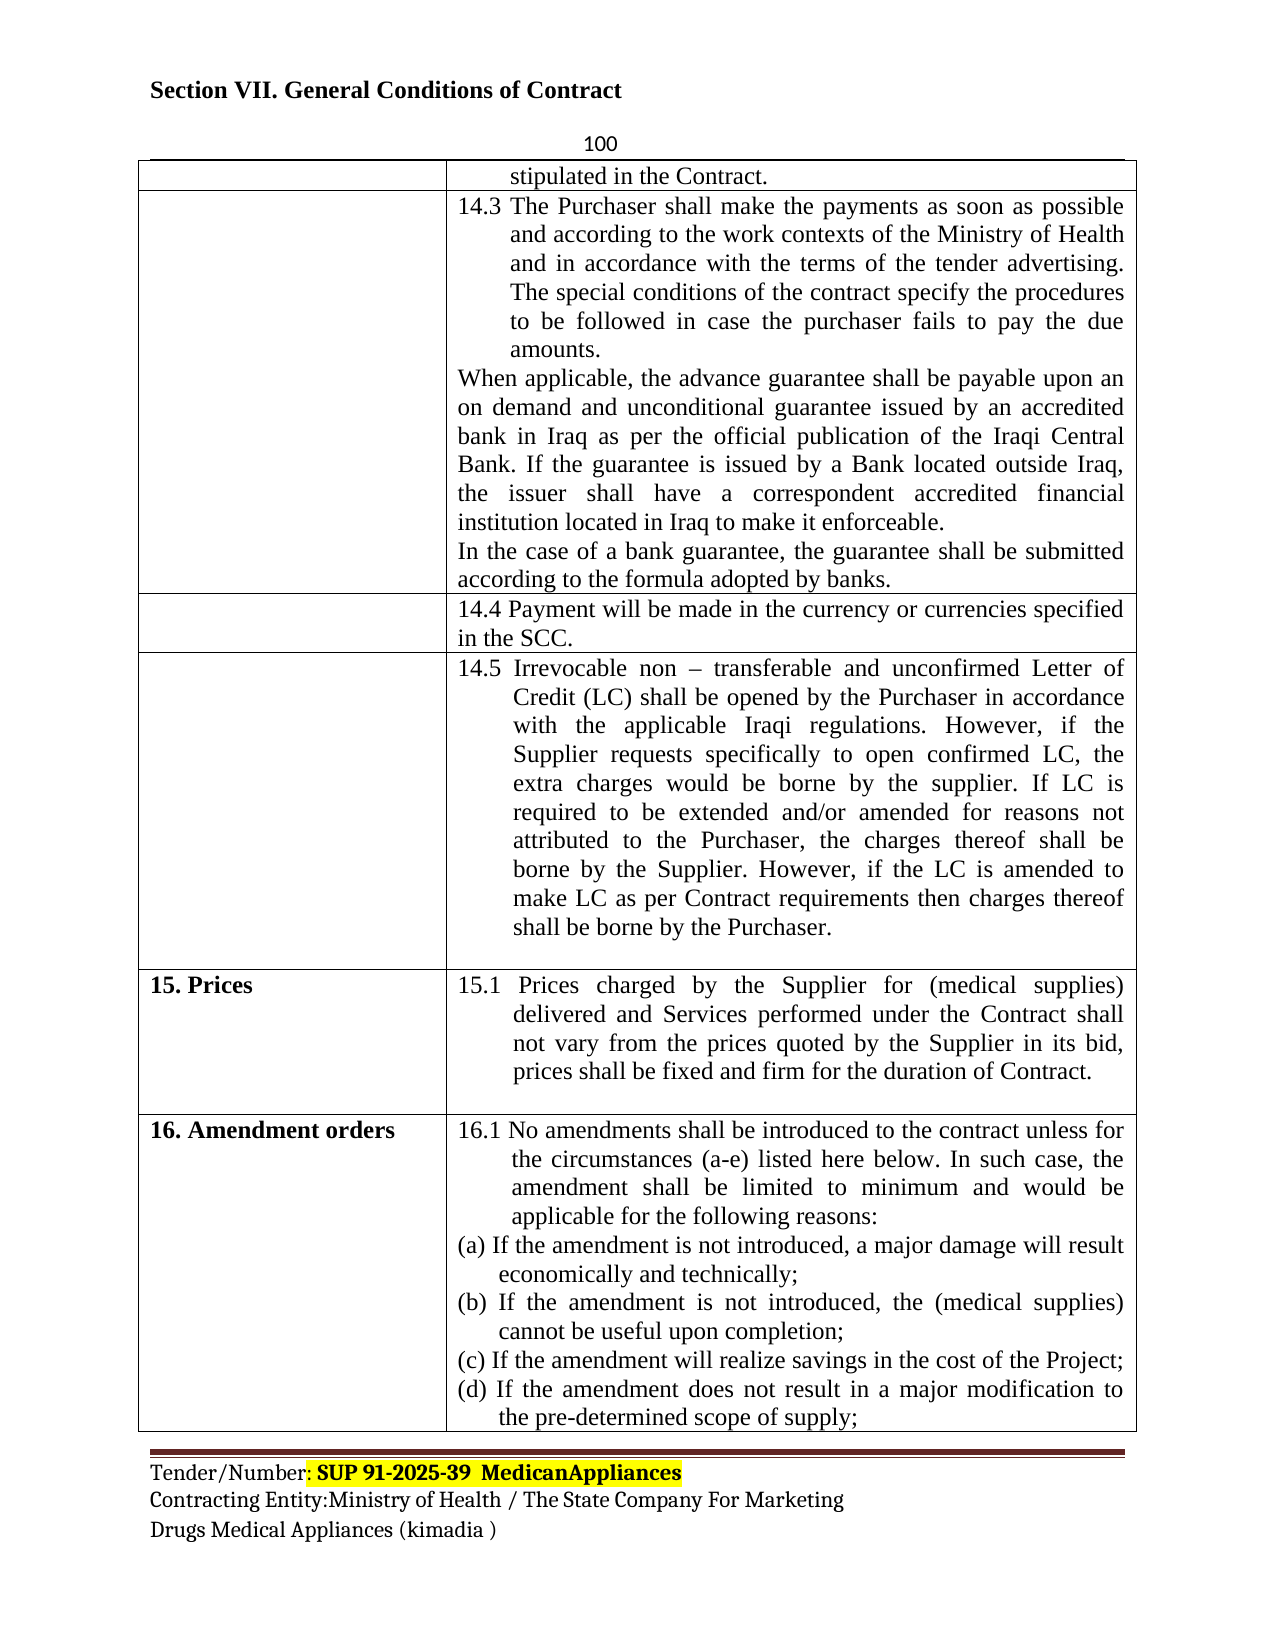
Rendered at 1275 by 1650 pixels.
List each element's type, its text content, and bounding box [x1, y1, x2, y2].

table_cell 14.3 The Purchaser shall make the payments as soon as possible and according to the work contexts of the Ministry of Health and in accordance with the terms of the tender advertising. The special conditions of the contract specify the procedures to be followed in case the purchaser fails to pay the due amounts. When applicable, the advance guarantee shall be payable upon an on demand and unconditional guarantee issued by an accredited bank in Iraq as per the official publication of the Iraqi Central Bank. If the guarantee is issued by a Bank located outside Iraq, the issuer shall have a correspondent accredited financial institution located in Iraq to make it enforceable. In the case of a bank guarantee, the guarantee shall be submitted according to the formula adopted by banks. [447, 191, 1136, 593]
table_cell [447, 1115, 1136, 1431]
table_cell 15.1 Prices charged by the Supplier for (medical supplies) delivered and Services performed under the Contract shall not vary from the prices quoted by the Supplier in its bid, prices shall be fixed and firm for the duration of Contract. [447, 970, 1136, 1114]
table_cell [139, 653, 446, 969]
table_cell [139, 161, 446, 190]
table_cell 14.5 Irrevocable non – transferable and unconfirmed Letter of Credit (LC) shall be opened by the Purchaser in accordance with the applicable Iraqi regulations. However, if the Supplier requests specifically to open confirmed LC, the extra charges would be borne by the supplier. If LC is required to be extended and/or amended for reasons not attributed to the Purchaser, the charges thereof shall be borne by the Supplier. However, if the LC is amended to make LC as per Contract requirements then charges thereof shall be borne by the Purchaser. [447, 653, 1136, 969]
table_cell [139, 594, 446, 652]
table_cell 15. Prices [139, 970, 446, 1114]
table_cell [139, 1115, 446, 1431]
table_cell 14.4 Payment will be made in the currency or currencies specified in the SCC. [447, 594, 1136, 652]
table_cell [447, 161, 1136, 190]
table_cell [139, 191, 446, 593]
